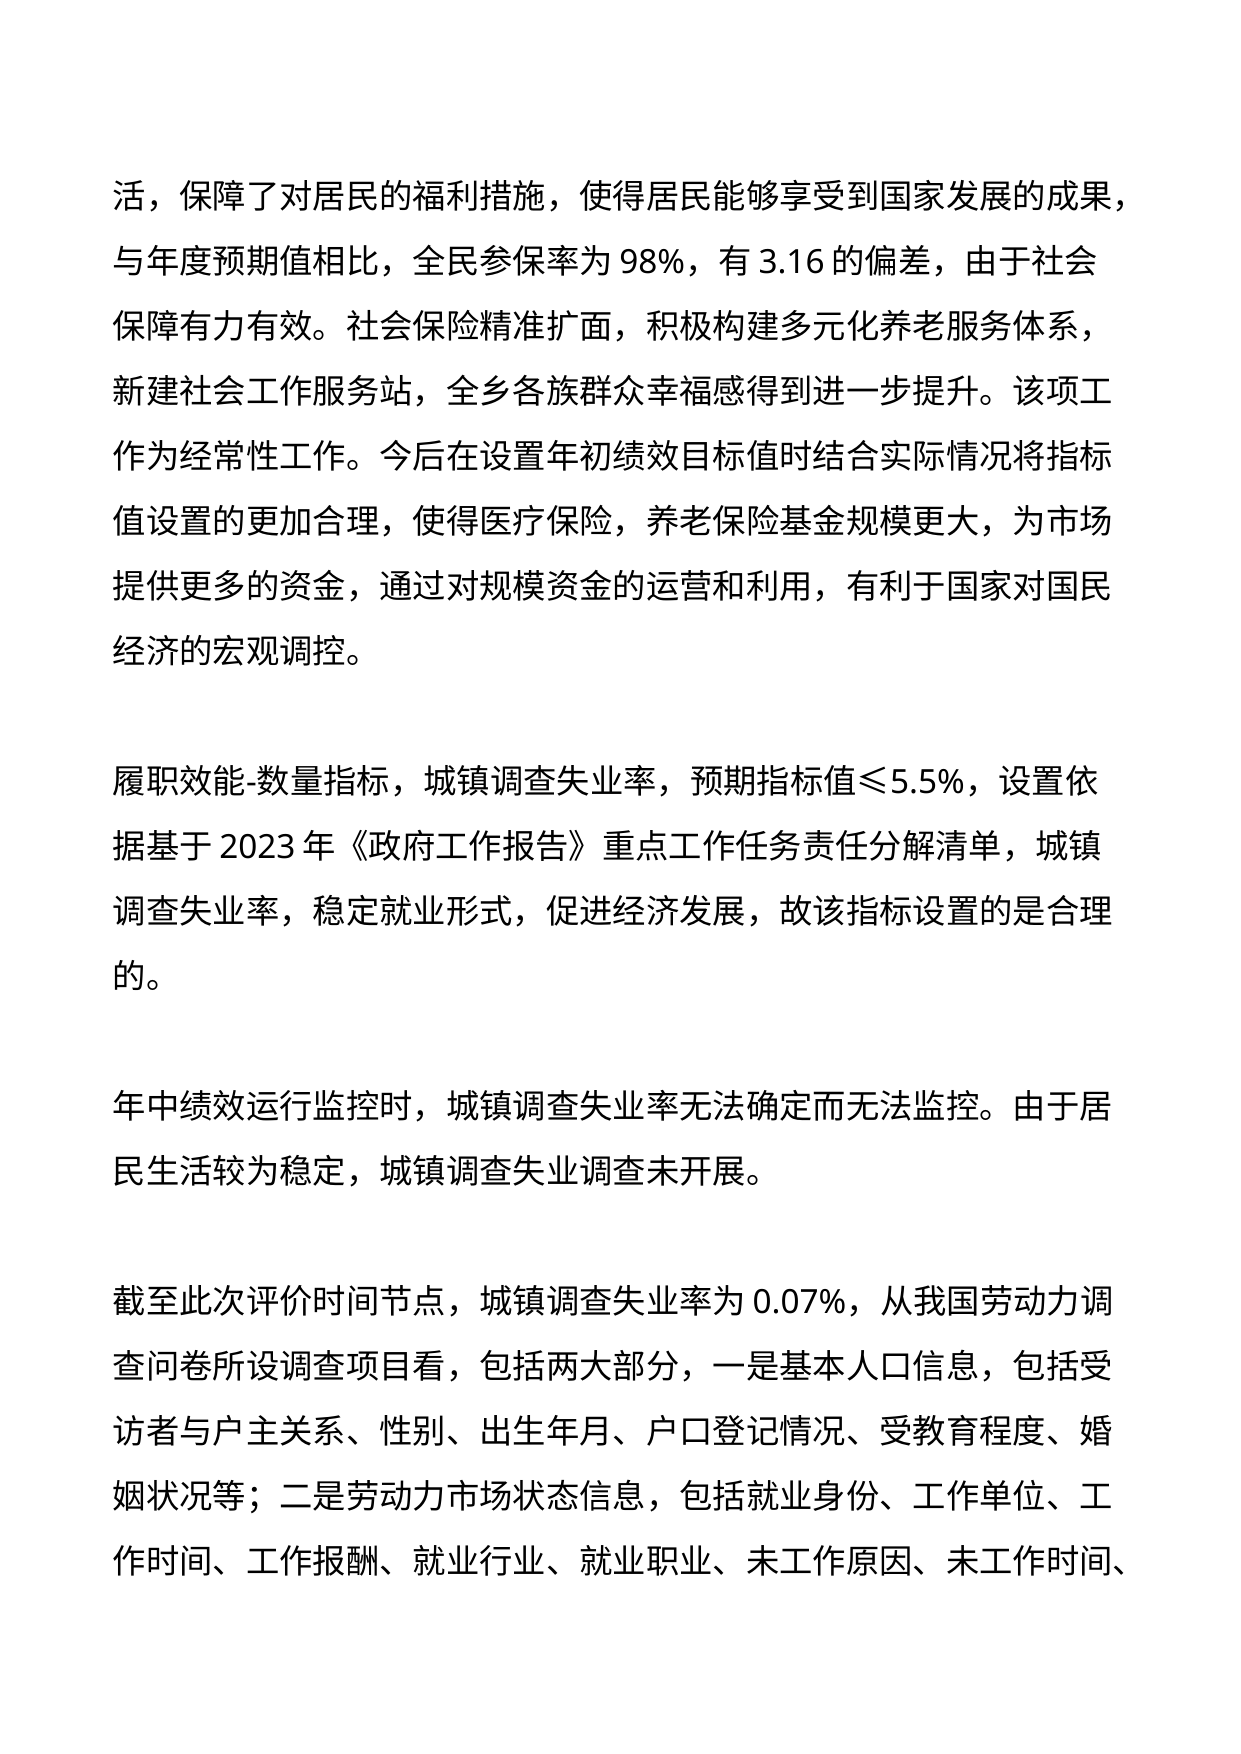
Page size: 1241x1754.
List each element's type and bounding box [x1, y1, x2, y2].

text [112, 162, 1128, 1592]
